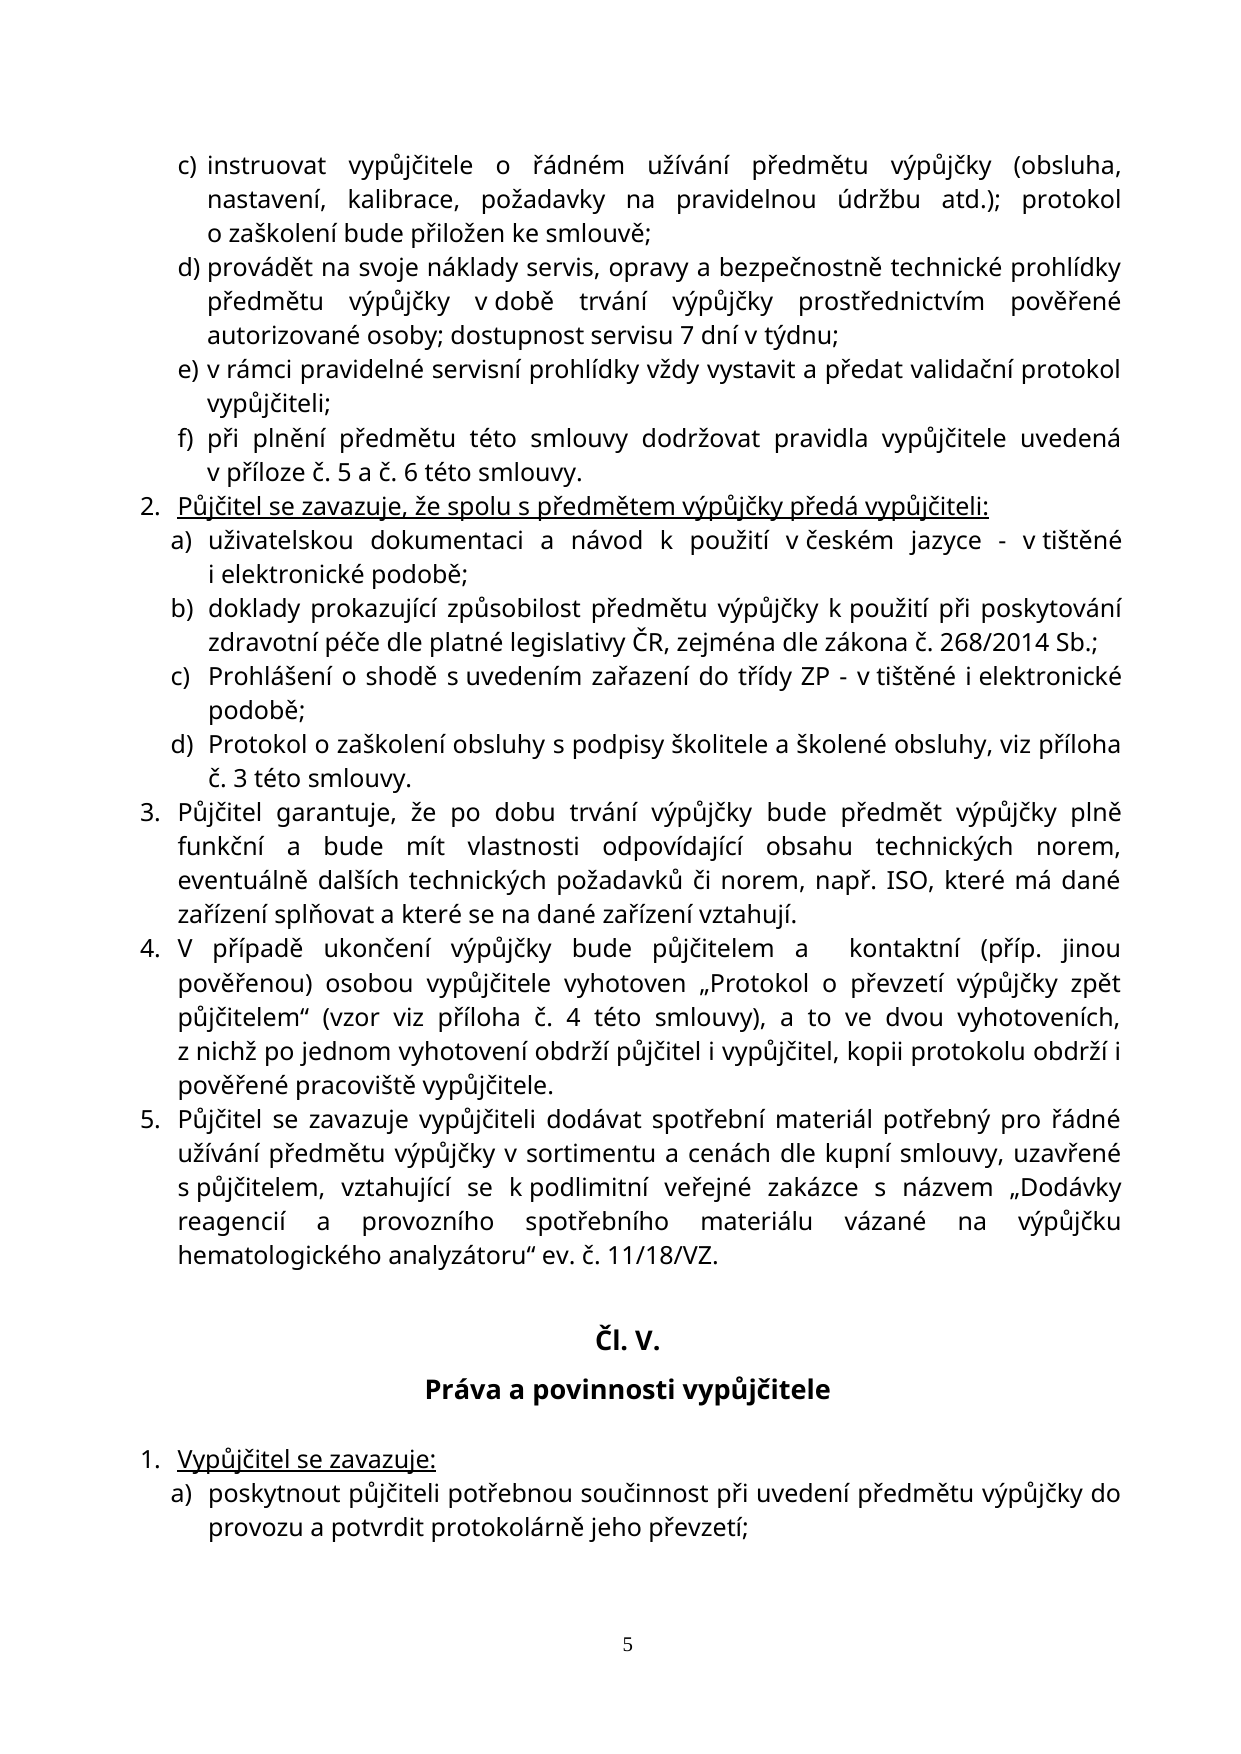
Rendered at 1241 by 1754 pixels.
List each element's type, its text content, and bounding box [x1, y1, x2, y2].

text Práva a povinnosti vypůjčitele [133, 1371, 1122, 1407]
list Půjčitel se zavazuje, že spolu s předmětem výpůjčky předá vypůjčiteli: [140, 488, 1122, 522]
list uživatelskou dokumentaci a návod k použití v českém jazyce - v tištěné i elektronické podobě; [170, 522, 1122, 591]
text Čl. V. [133, 1321, 1122, 1358]
list poskytnout půjčiteli potřebnou součinnost při uvedení předmětu výpůjčky do provozu a potvrdit protokolárně jeho převzetí; [170, 1476, 1122, 1544]
list Prohlášení o shodě s uvedením zařazení do třídy ZP - v tištěné i elektronické podobě; [170, 659, 1122, 727]
list při plnění předmětu této smlouvy dodržovat pravidla vypůjčitele uvedená v příloze č. 5 a č. 6 této smlouvy. [177, 420, 1122, 488]
list Vypůjčitel se zavazuje: [140, 1441, 1122, 1476]
list provádět na svoje náklady servis, opravy a bezpečnostně technické prohlídky předmětu výpůjčky v době trvání výpůjčky prostřednictvím pověřené autorizované osoby; dostupnost servisu 7 dní v týdnu; [177, 250, 1122, 352]
list Protokol o zaškolení obsluhy s podpisy školitele a školené obsluhy, viz příloha č. 3 této smlouvy. [170, 727, 1122, 795]
list instruovat vypůjčitele o řádném užívání předmětu výpůjčky (obsluha, nastavení, kalibrace, požadavky na pravidelnou údržbu atd.); protokol o zaškolení bude přiložen ke smlouvě; [177, 148, 1122, 250]
list Půjčitel se zavazuje vypůjčiteli dodávat spotřební materiál potřebný pro řádné užívání předmětu výpůjčky v sortimentu a cenách dle kupní smlouvy, uzavřené s půjčitelem, vztahující se k podlimitní veřejné zakázce s názvem „Dodávky reagencií a provozního spotřebního materiálu vázané na výpůjčku hematologického analyzátoru“ ev. č. 11/18/VZ. [140, 1101, 1122, 1272]
list doklady prokazující způsobilost předmětu výpůjčky k použití při poskytování zdravotní péče dle platné legislativy ČR, zejména dle zákona č. 268/2014 Sb.; [170, 591, 1122, 659]
list V případě ukončení výpůjčky bude půjčitelem a kontaktní (příp. jinou pověřenou) osobou vypůjčitele vyhotoven „Protokol o převzetí výpůjčky zpět půjčitelem“ (vzor viz příloha č. 4 této smlouvy), a to ve dvou vyhotoveních, z nichž po jednom vyhotovení obdrží půjčitel i vypůjčitel, kopii protokolu obdrží i pověřené pracoviště vypůjčitele. [140, 931, 1122, 1101]
list Půjčitel garantuje, že po dobu trvání výpůjčky bude předmět výpůjčky plně funkční a bude mít vlastnosti odpovídající obsahu technických norem, eventuálně dalších technických požadavků či norem, např. ISO, které má dané zařízení splňovat a které se na dané zařízení vztahují. [140, 795, 1122, 931]
list v rámci pravidelné servisní prohlídky vždy vystavit a předat validační protokol vypůjčiteli; [177, 352, 1122, 420]
